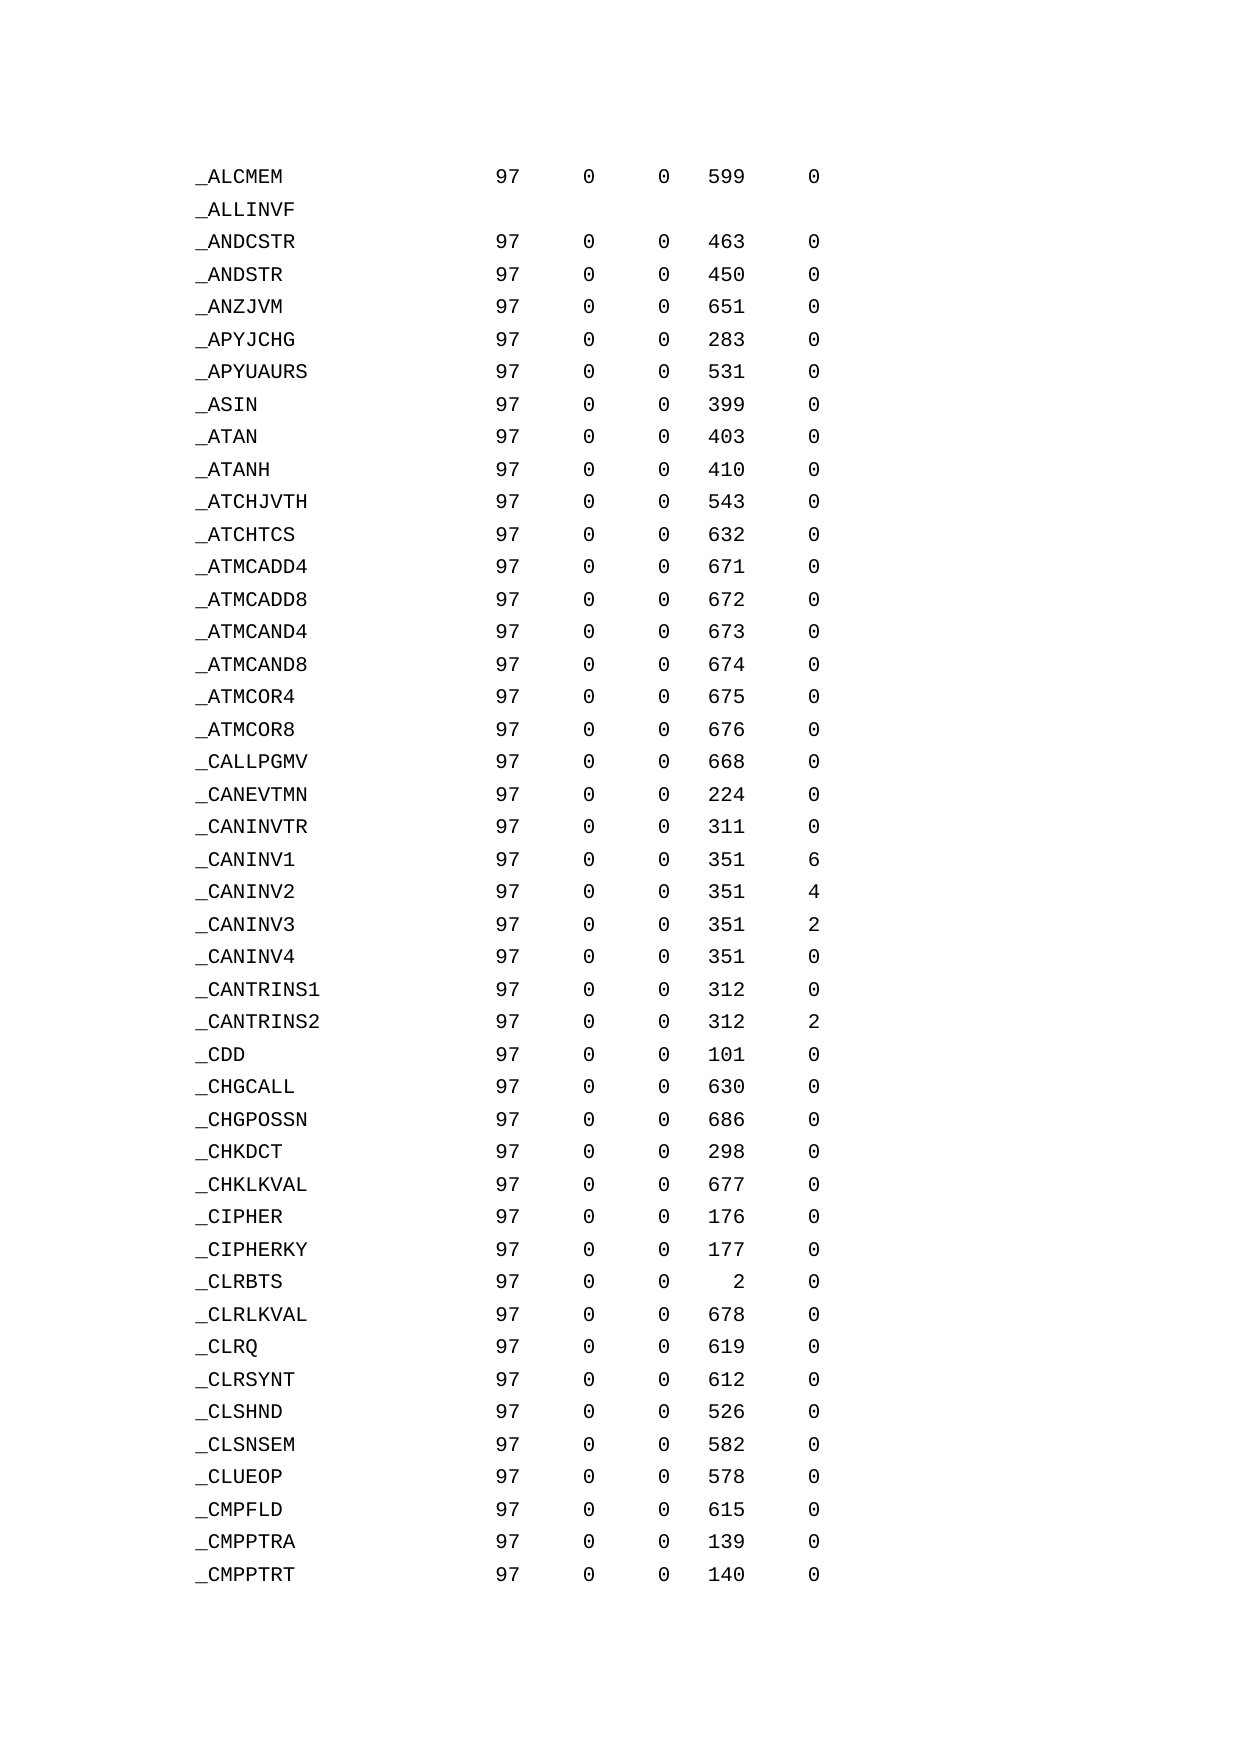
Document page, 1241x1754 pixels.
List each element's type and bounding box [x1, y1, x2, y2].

table_header [171, 162, 1069, 1592]
